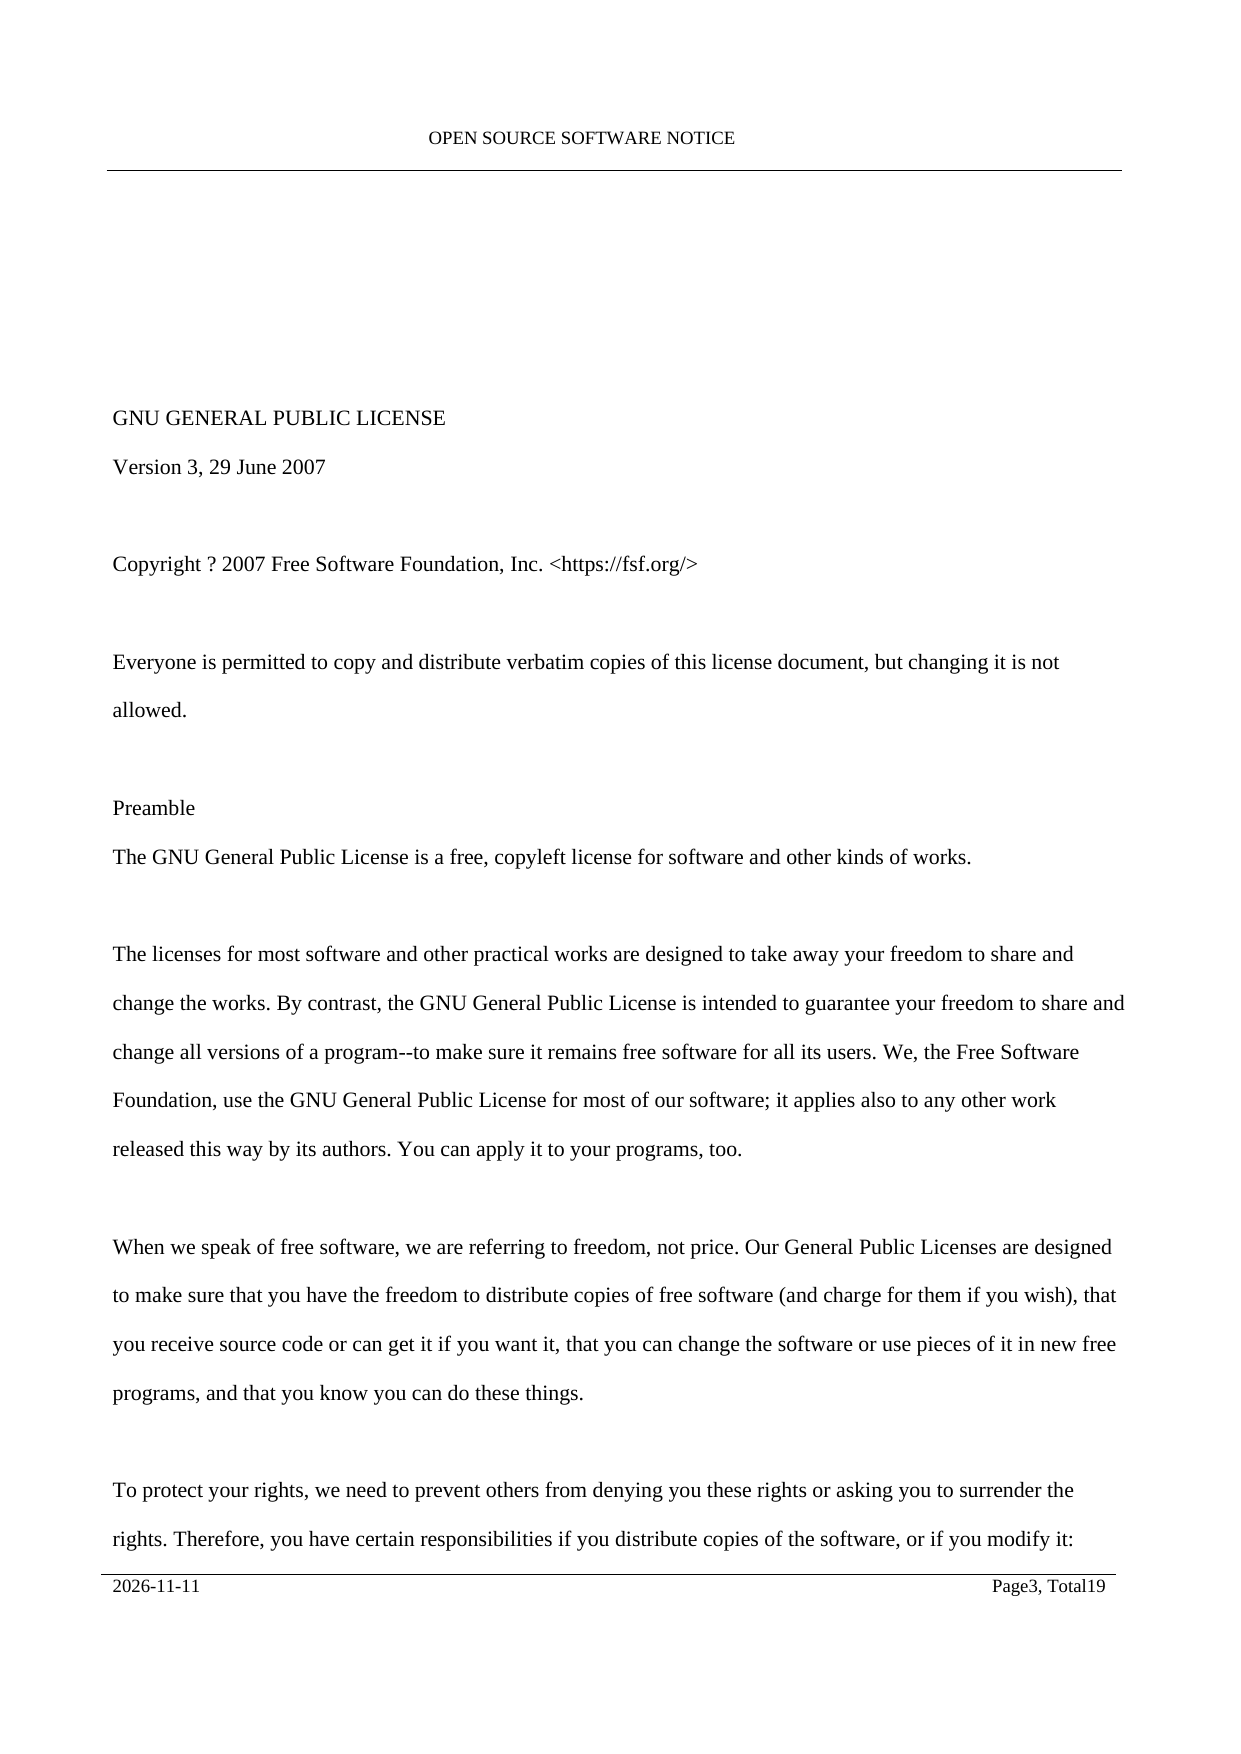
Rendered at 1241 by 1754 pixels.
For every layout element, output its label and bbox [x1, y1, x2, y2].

text [112, 206, 1128, 1555]
